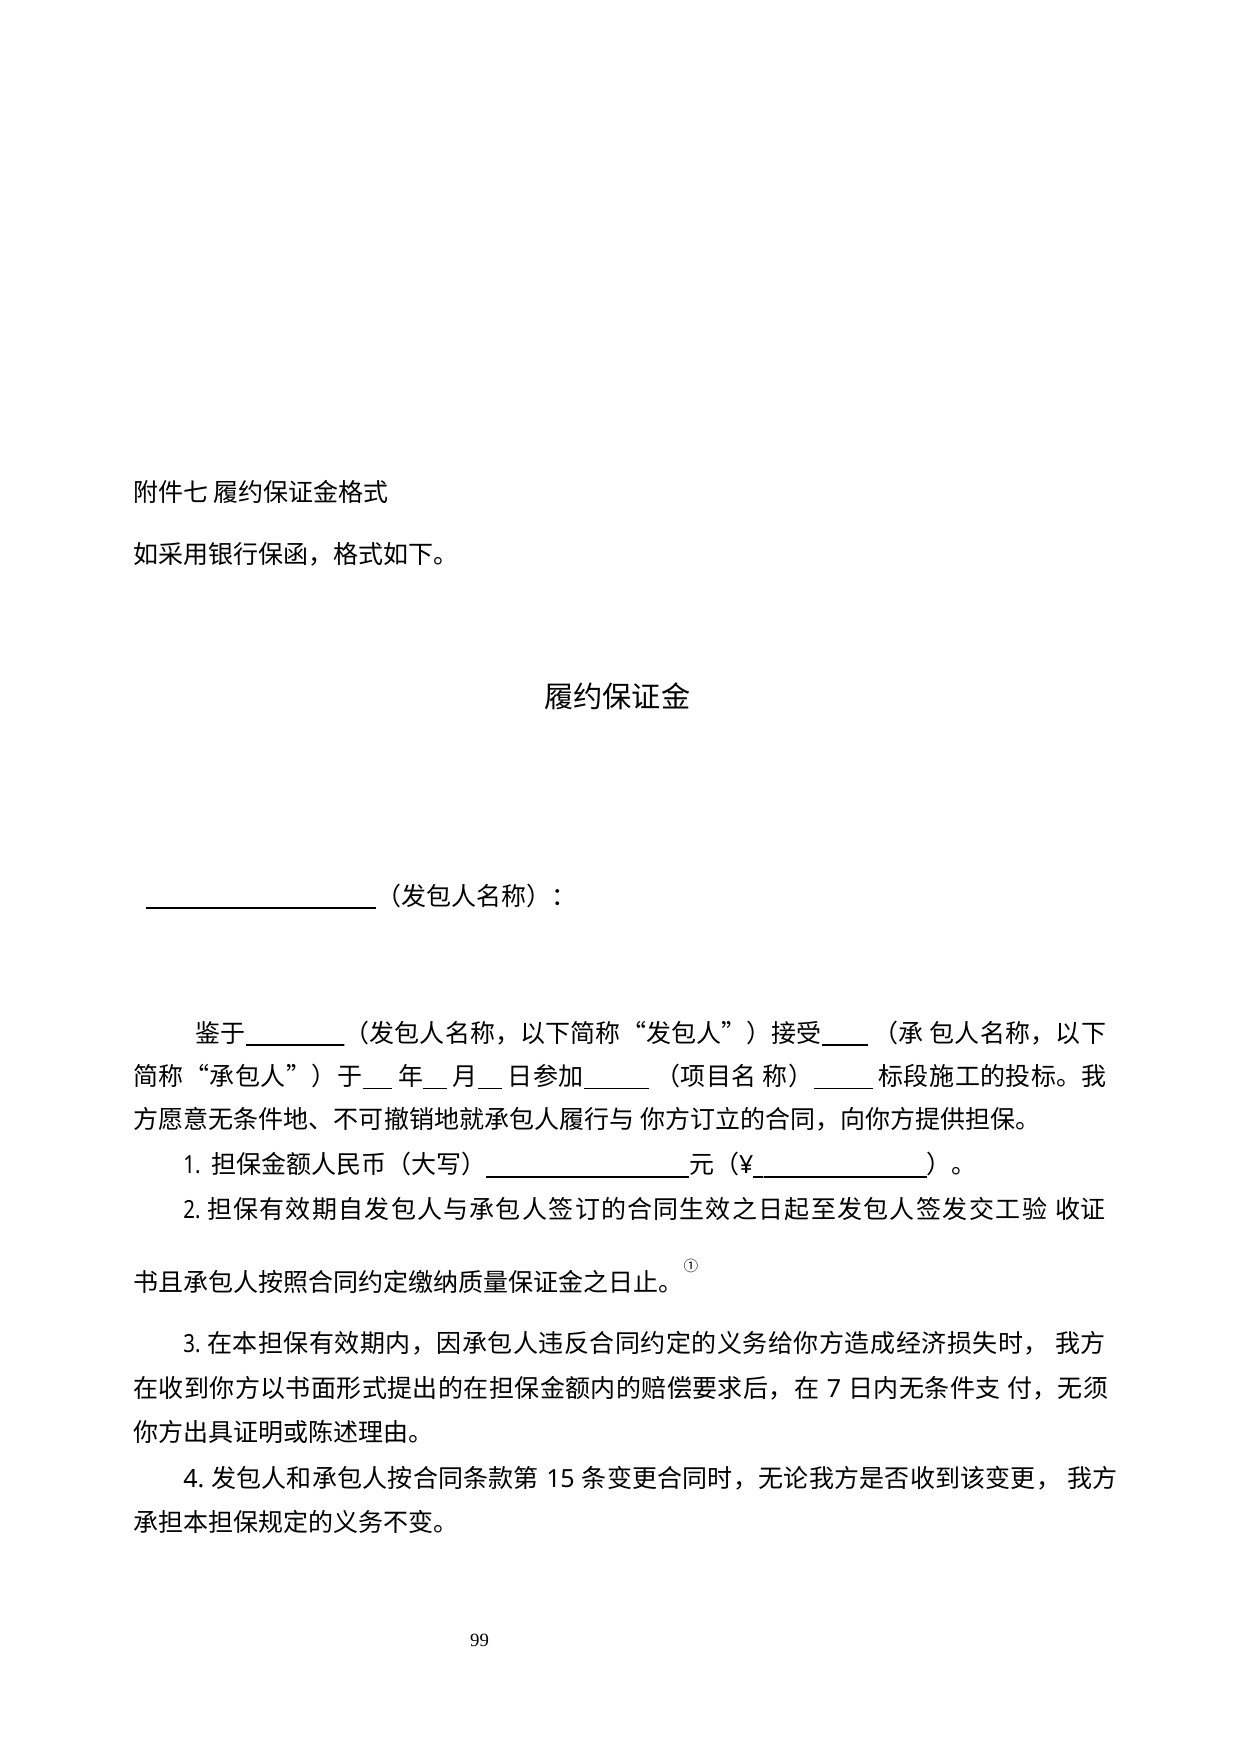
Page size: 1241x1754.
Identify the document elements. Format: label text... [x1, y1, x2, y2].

text 2. 担保有效期自发包人与承包人签订的合同生效之日起至发包人签发交工验 收证书且承包人按照合同约定缴纳质量保证金之日止。① [133, 1188, 1107, 1316]
text 如采用银行保函，格式如下。 [133, 533, 1124, 572]
text 鉴于 （发包人名称，以下简称“发包人”）接受 （承 包人名称，以下简称“承包人”）于 年 月 日参加 （项目名 称） 标段施工的投标。我方愿意无条件地、不可撤销地就承包人履行与 你方订立的合同，向你方提供担保。 [133, 1012, 1107, 1138]
text 3. 在本担保有效期内，因承包人违反合同约定的义务给你方造成经济损失时， 我方在收到你方以书面形式提出的在担保金额内的赔偿要求后，在 7 日内无条件支 付，无须你方出具证明或陈述理由。 [133, 1322, 1109, 1451]
text （发包人名称）： [146, 852, 1124, 932]
text 履约保证金 [508, 653, 726, 733]
text 附件七 履约保证金格式 [133, 449, 1130, 528]
text 4. 发包人和承包人按合同条款第 15 条变更合同时，无论我方是否收到该变更， 我方承担本担保规定的义务不变。 [133, 1456, 1119, 1541]
text 1. 担保金额人民币（大写） 元（¥ ）。 [183, 1143, 1124, 1183]
